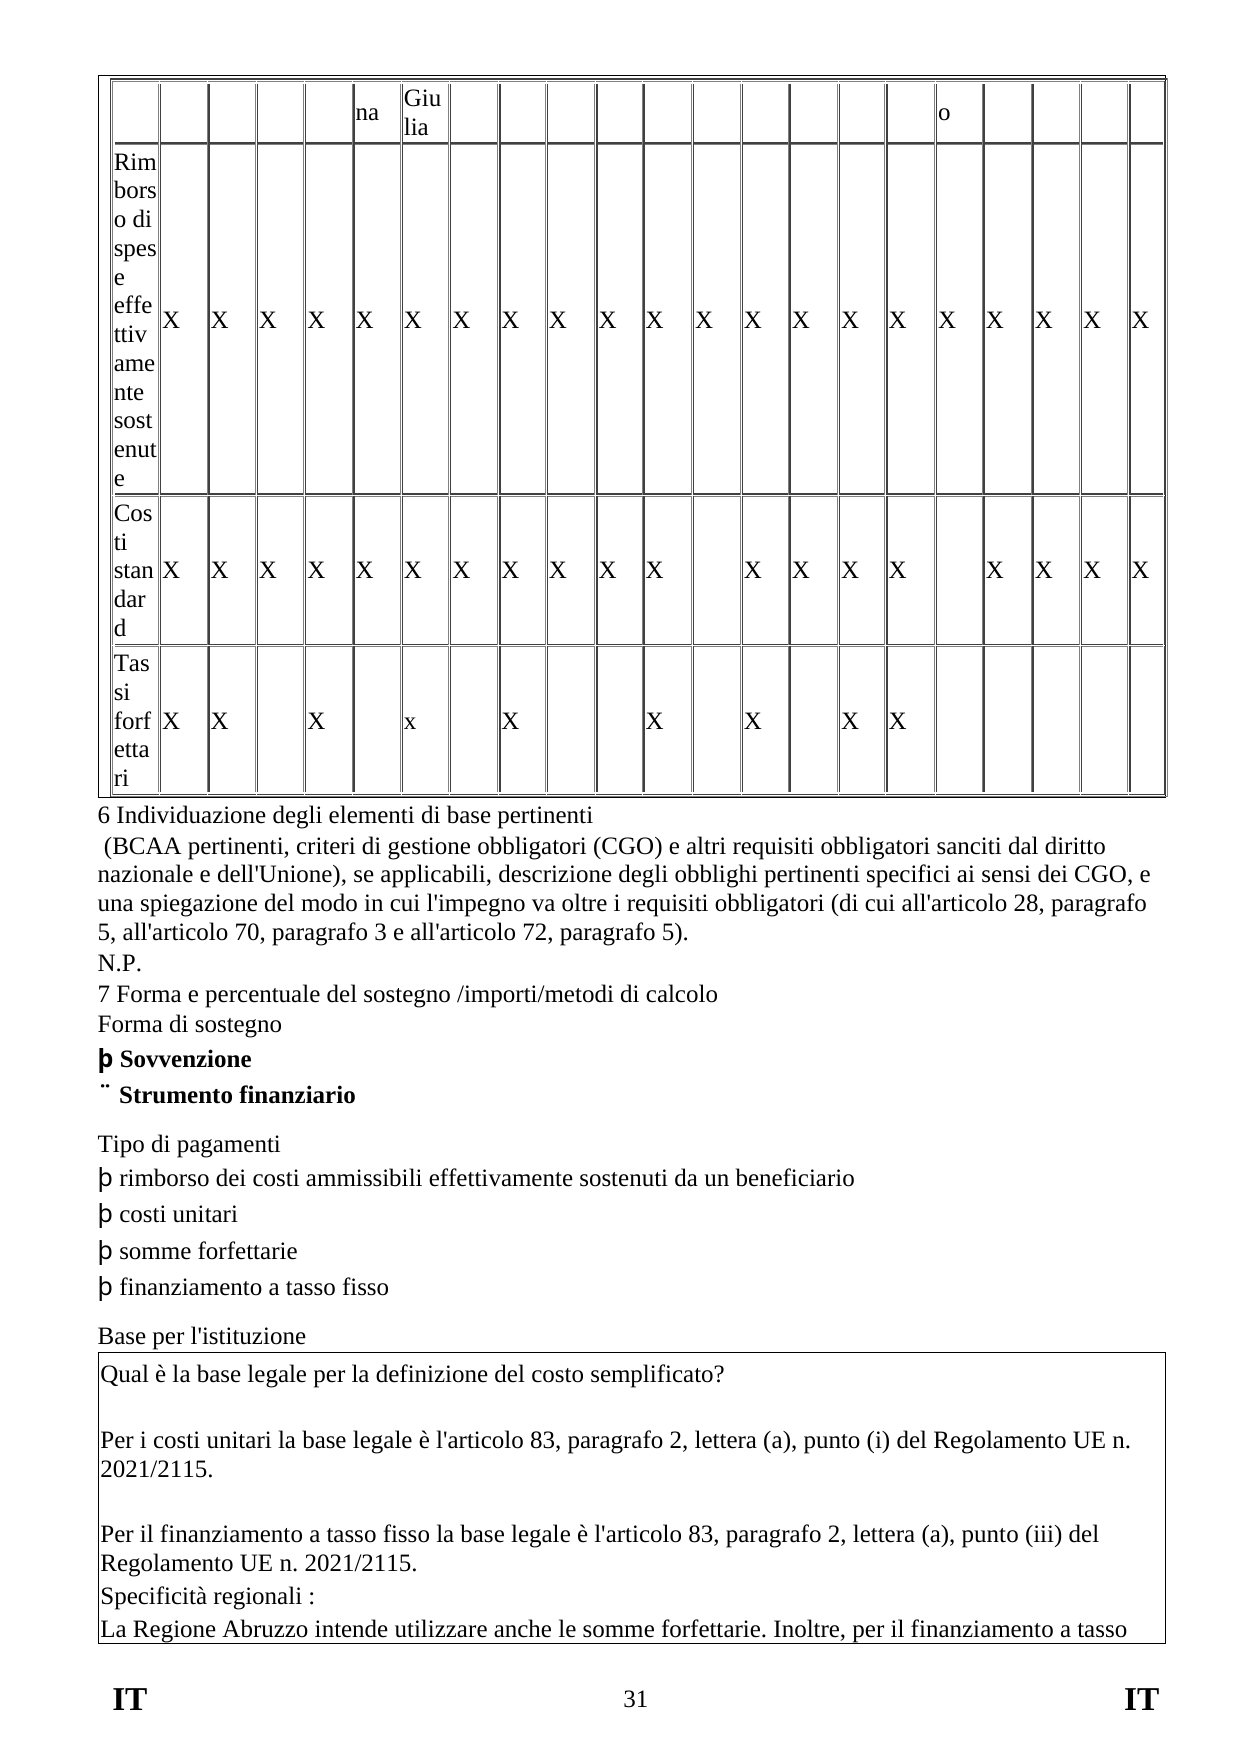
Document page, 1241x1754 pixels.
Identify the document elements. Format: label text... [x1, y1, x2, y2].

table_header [99, 1353, 1165, 1643]
text þ rimborso dei costi ammissibili effettivamente sostenuti da un beneficiario [97, 1160, 1165, 1194]
text Tipo di pagamenti [97, 1129, 1165, 1158]
subtitle 6 Individuazione degli elementi di base pertinenti [97, 800, 1165, 829]
text Base per l'istituzione [97, 1321, 1165, 1350]
subtitle 7 Forma e percentuale del sostegno /importi/metodi di calcolo [97, 979, 1165, 1007]
text þ Sovvenzione [97, 1040, 1165, 1074]
text (BCAA pertinenti, criteri di gestione obbligatori (CGO) e altri requisiti obbligatori sanciti dal diritto nazionale e dell'Unione), se applicabili, descrizione degli obblighi pertinenti specifici ai sensi dei CGO, e una spiegazione del modo in cui l'impegno va oltre i requisiti obbligatori (di cui all'articolo 28, paragrafo 5, all'articolo 70, paragrafo 3 e all'articolo 72, paragrafo 5). [97, 831, 1165, 946]
text N.P. [97, 948, 1165, 977]
text þ finanziamento a tasso fisso [97, 1268, 1165, 1302]
text Forma di sostegno [97, 1009, 1165, 1038]
text þ somme forfettarie [97, 1232, 1165, 1266]
text þ costi unitari [97, 1196, 1165, 1230]
text ¨ Strumento finanziario [97, 1077, 1165, 1111]
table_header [99, 76, 1165, 797]
